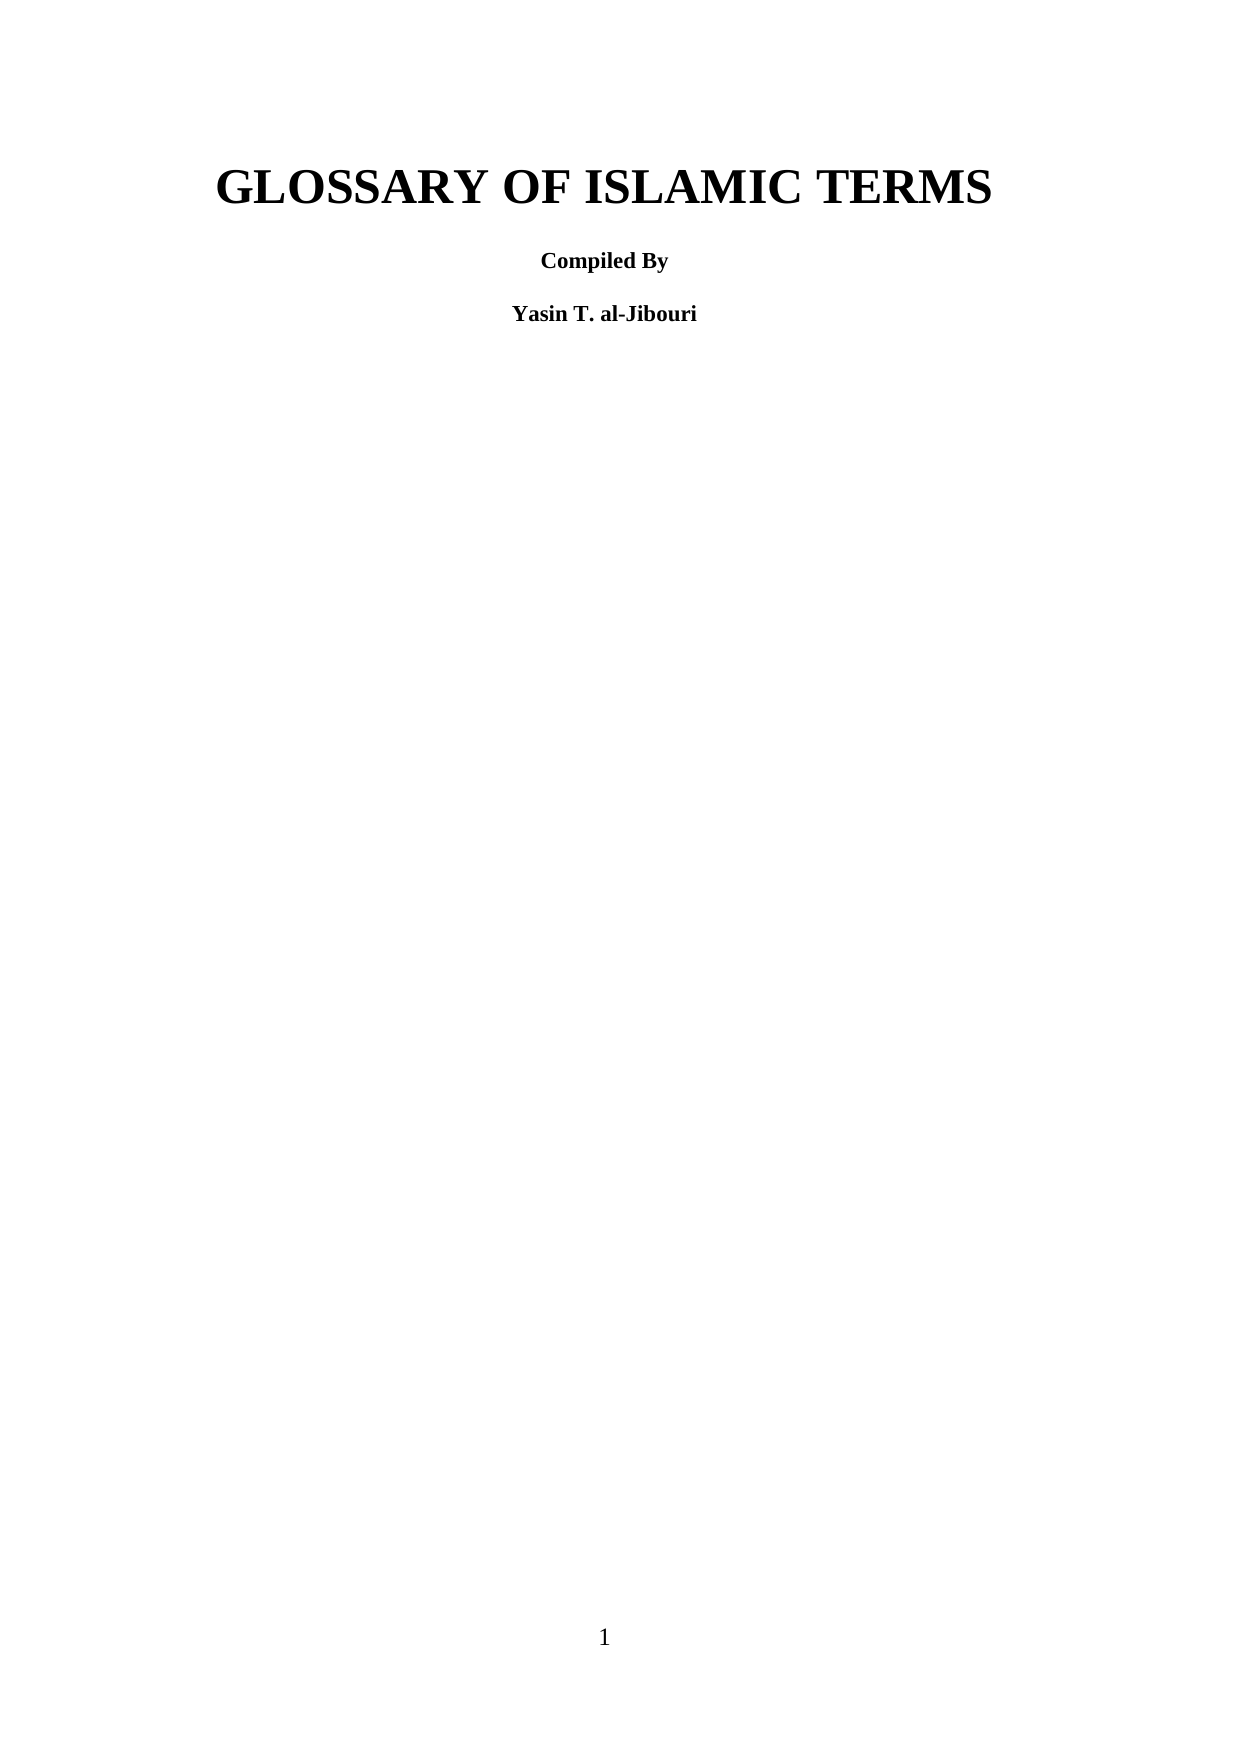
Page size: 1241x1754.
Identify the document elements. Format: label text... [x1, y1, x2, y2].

text GLOSSARY OF ISLAMIC TERMS [121, 157, 1087, 215]
text Compiled By [121, 247, 1087, 274]
text Yasin T. al-Jibouri [121, 300, 1087, 326]
